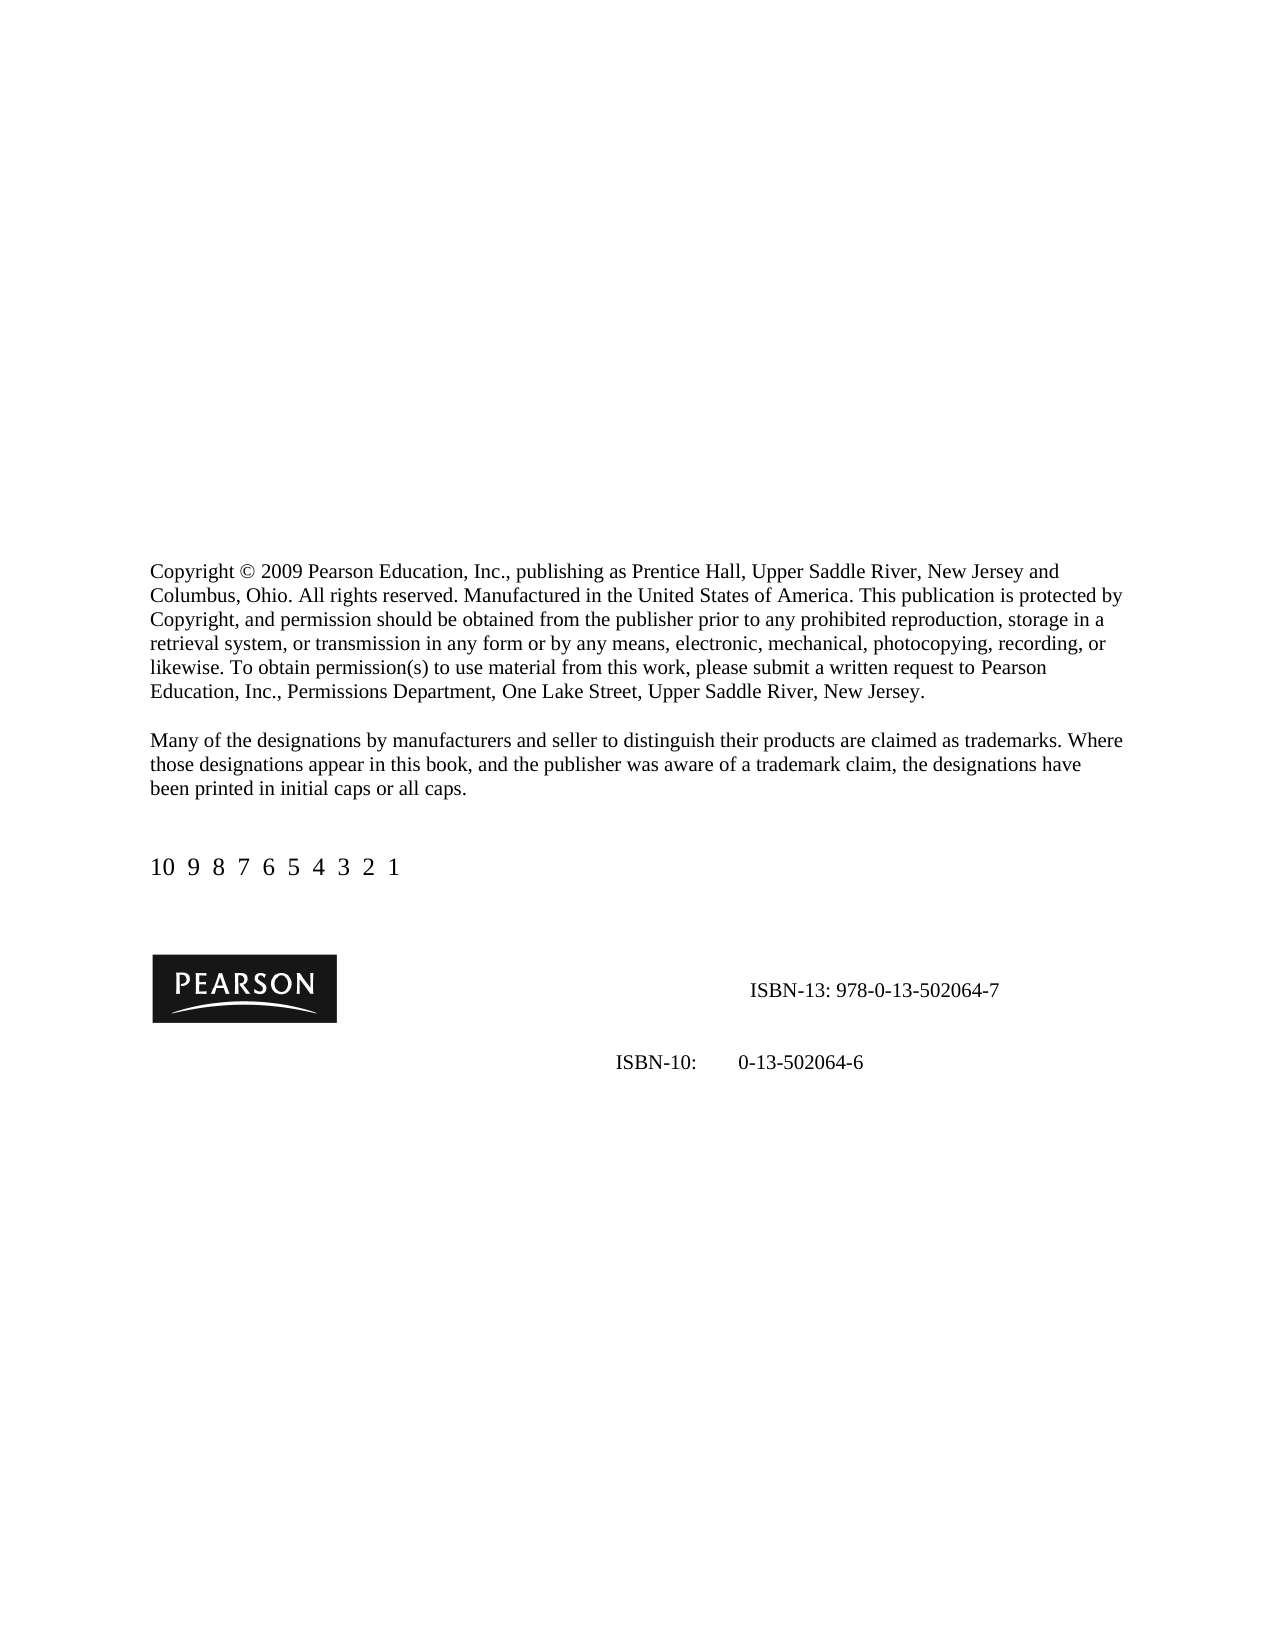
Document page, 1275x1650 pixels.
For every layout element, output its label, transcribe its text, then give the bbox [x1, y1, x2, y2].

text Copyright © 2009 Pearson Education, Inc., publishing as Prentice Hall, Upper Saddle River, New Jersey and Columbus, Ohio. All rights reserved. Manufactured in the United States of America. This publication is protected by Copyright, and permission should be obtained from the publisher prior to any prohibited reproduction, storage in a retrieval system, or transmission in any form or by any means, electronic, mechanical, photocopying, recording, or likewise. To obtain permission(s) to use material from this work, please submit a written request to Pearson Education, Inc., Permissions Department, One Lake Street, Upper Saddle River, New Jersey. [150, 559, 1125, 703]
text 10 9 8 7 6 5 4 3 2 1 [150, 852, 1125, 881]
text ISBN-10: 0-13-502064-6 [150, 1002, 1125, 1074]
text Many of the designations by manufacturers and seller to distinguish their products are claimed as trademarks. Where those designations appear in this book, and the publisher was aware of a trademark claim, the designations have been printed in initial caps or all caps. [150, 727, 1125, 800]
text ISBN-13: 978-0-13-502064-7 [675, 977, 1125, 1002]
